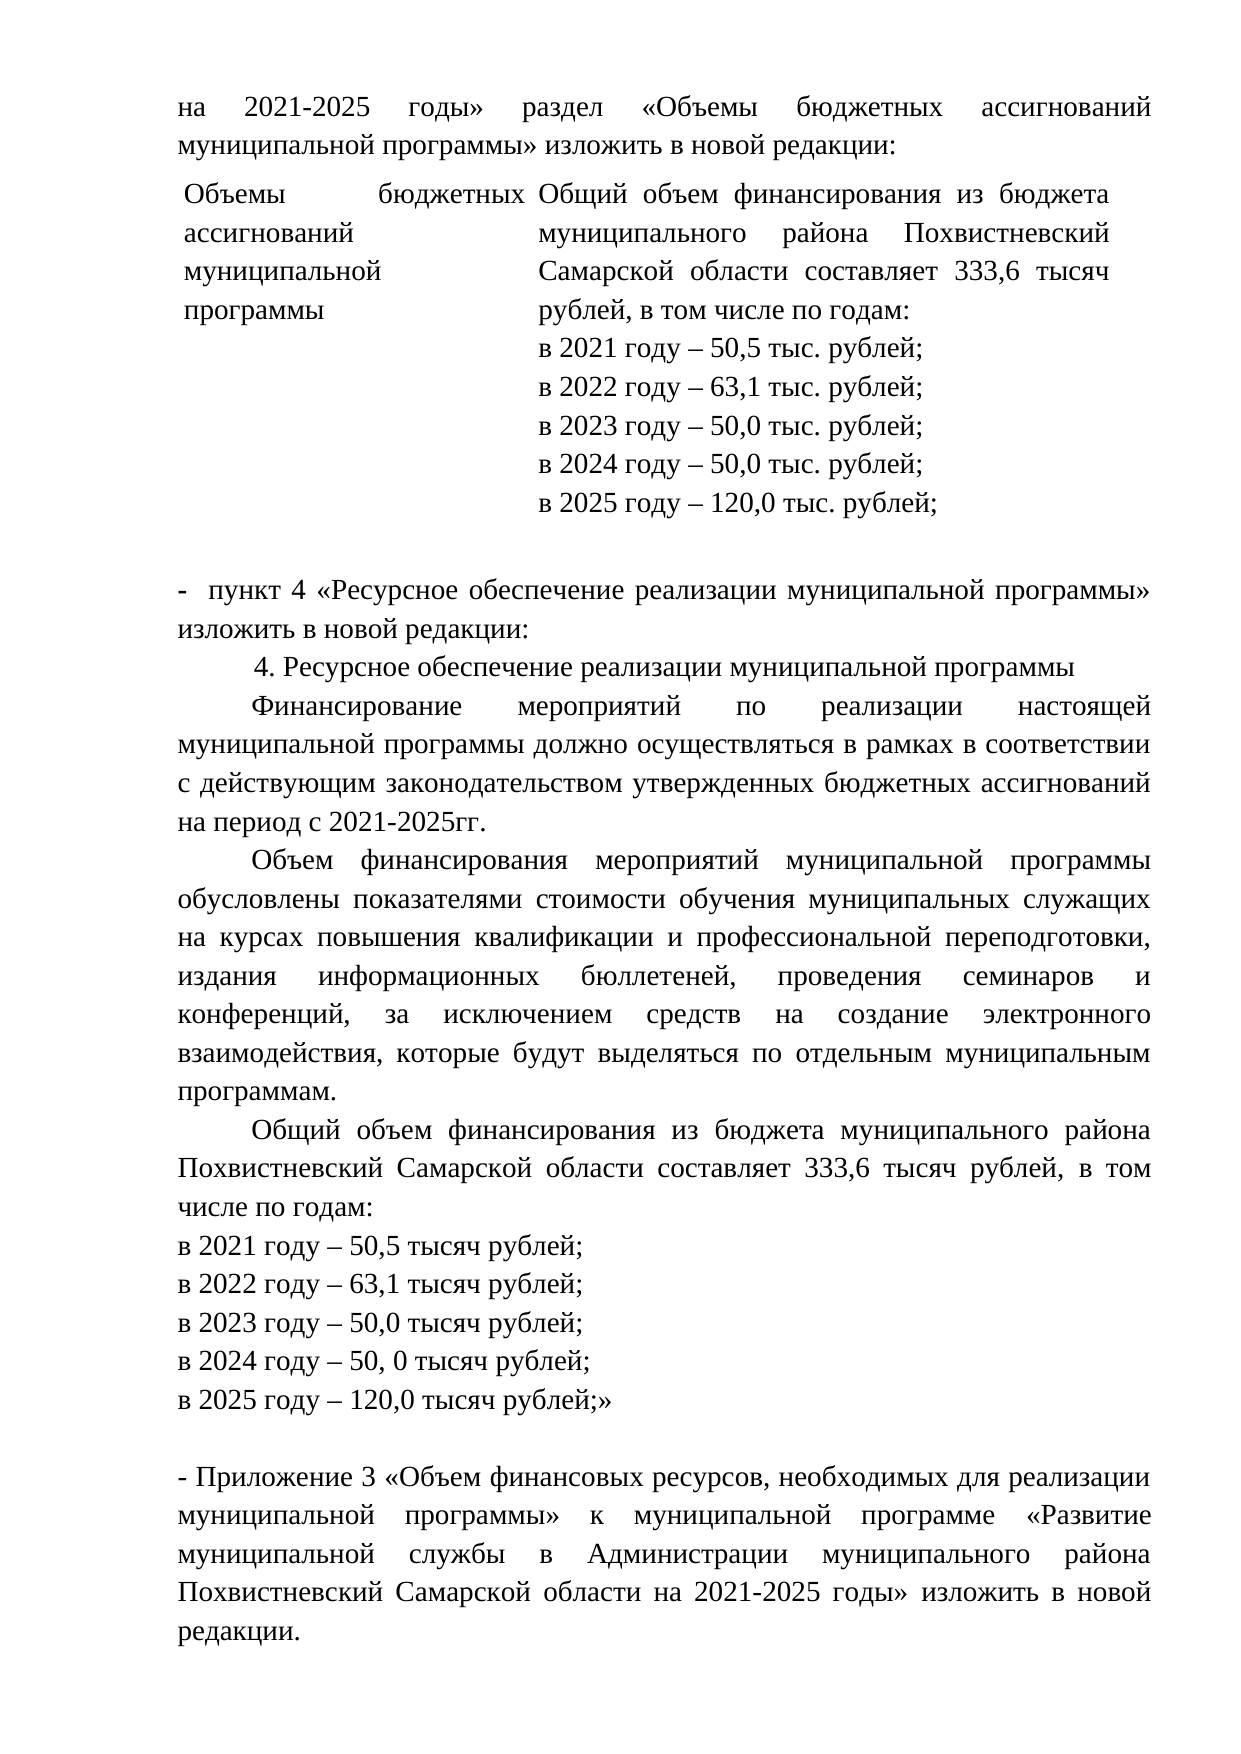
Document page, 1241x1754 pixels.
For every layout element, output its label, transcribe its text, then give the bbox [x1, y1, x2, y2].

text в 2024 году – 50, 0 тысяч рублей; [177, 1343, 1152, 1377]
text Финансирование мероприятий по реализации настоящей муниципальной программы должно осуществляться в рамках в соответствии с действующим законодательством утвержденных бюджетных ассигнований на период с 2021-2025гг. [177, 688, 1152, 837]
text Объем финансирования мероприятий муниципальной программы обусловлены показателями стоимости обучения муниципальных служащих на курсах повышения квалификации и профессиональной переподготовки, издания информационных бюллетеней, проведения семинаров и конференций, за исключением средств на создание электронного взаимодействия, которые будут выделяться по отдельным муниципальным программам. [177, 842, 1152, 1107]
table_header Объемы бюджетных ассигнований муниципальной программы [177, 166, 532, 534]
text Общий объем финансирования из бюджета муниципального района Похвистневский Самарской области составляет 333,6 тысяч рублей, в том числе по годам: [177, 1112, 1152, 1223]
text в 2021 году – 50,5 тысяч рублей; [177, 1228, 1152, 1261]
text в 2023 году – 50,0 тысяч рублей; [177, 1305, 1152, 1338]
text в 2022 году – 63,1 тысяч рублей; [177, 1266, 1152, 1300]
text - Приложение 3 «Объем финансовых ресурсов, необходимых для реализации муниципальной программы» к муниципальной программе «Развитие муниципальной службы в Администрации муниципального района Похвистневский Самарской области на 2021-2025 годы» изложить в новой редакции. [177, 1459, 1152, 1647]
text 4. Ресурсное обеспечение реализации муниципальной программы [177, 649, 1152, 683]
text - пункт 4 «Ресурсное обеспечение реализации муниципальной программы» изложить в новой редакции: [177, 572, 1152, 644]
table_header Общий объем финансирования из бюджета муниципального района Похвистневский Самарской области составляет 333,6 тысяч рублей, в том числе по годам: в 2021 году – 50,5 тыс. рублей; в 2022 году – 63,1 тыс. рублей; в 2023 году – 50,0 тыс. рублей; в 2024 году – 50,0 тыс. рублей; в 2025 году – 120,0 тыс. рублей; [532, 166, 1116, 534]
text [177, 89, 1152, 161]
text в 2025 году – 120,0 тысяч рублей;» [177, 1382, 1152, 1415]
